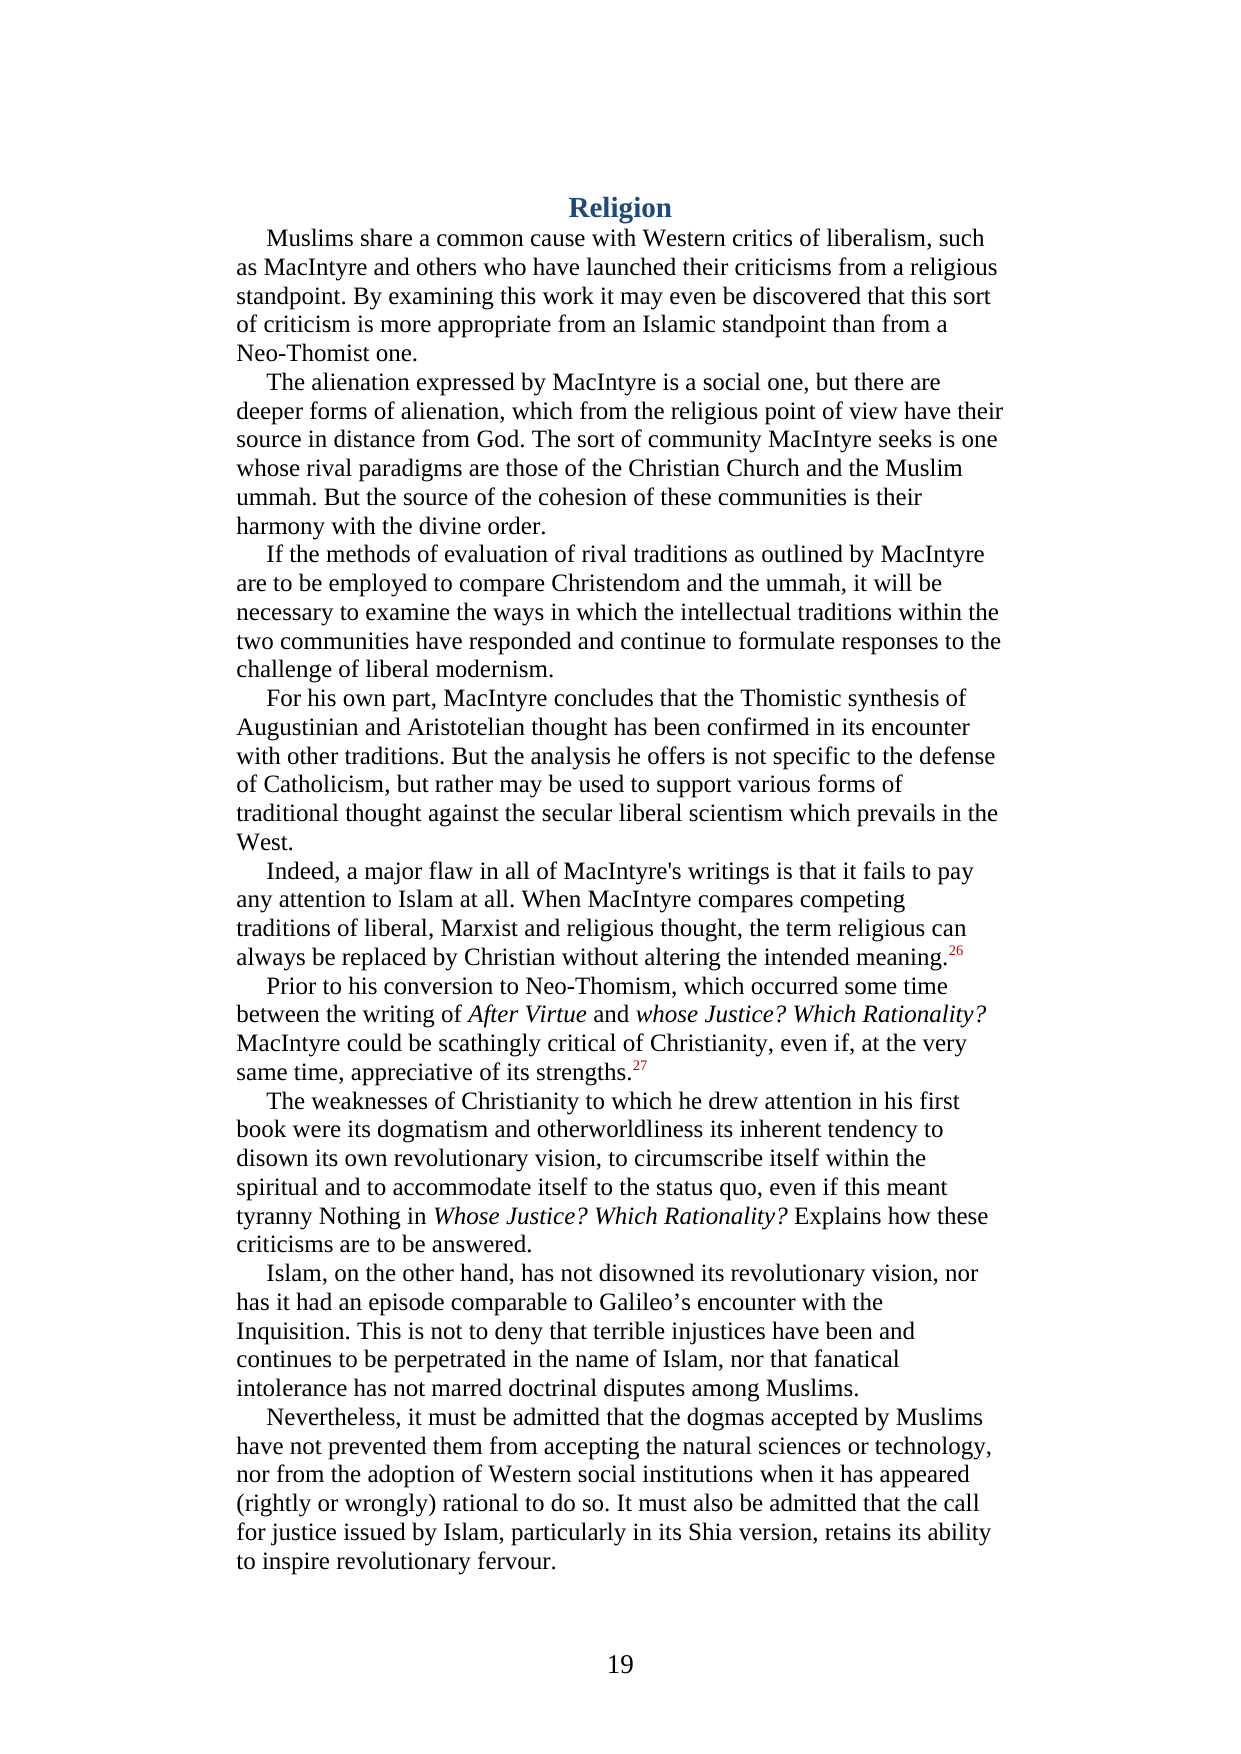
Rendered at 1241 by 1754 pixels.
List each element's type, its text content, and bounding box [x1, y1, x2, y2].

text Nevertheless, it must be admitted that the dogmas accepted by Muslims have not prevented them from accepting the natural sciences or technology, nor from the adoption of Western social institutions when it has appeared (rightly or wrongly) rational to do so. It must also be admitted that the call for justice issued by Islam, particularly in its Shia version, retains its ability to inspire revolutionary fervour. [236, 1402, 1004, 1574]
text The alienation expressed by MacIntyre is a social one, but there are deeper forms of alienation, which from the religious point of view have their source in distance from God. The sort of community MacIntyre seeks is one whose rival paradigms are those of the Christian Church and the Muslim ummah. But the source of the cohesion of these communities is their harmony with the divine order. [236, 367, 1004, 539]
text Indeed, a major flaw in all of MacIntyre's writings is that it fails to pay any attention to Islam at all. When MacIntyre compares competing traditions of liberal, Marxist and religious thought, the term religious can always be replaced by Christian without altering the intended meaning.26 [236, 856, 1004, 971]
text If the methods of evaluation of rival traditions as outlined by MacIntyre are to be employed to compare Christendom and the ummah, it will be necessary to examine the ways in which the intellectual traditions within the two communities have responded and continue to formulate responses to the challenge of liberal modernism. [236, 539, 1004, 683]
text Prior to his conversion to Neo-Thomism, which occurred some time between the writing of After Virtue and whose Justice? Which Rationality? MacIntyre could be scathingly critical of Christianity, even if, at the very same time, appreciative of its strengths.27 [236, 971, 1004, 1086]
text For his own part, MacIntyre concludes that the Thomistic synthesis of Augustinian and Aristotelian thought has been confirmed in its encounter with other traditions. But the analysis he offers is not specific to the defense of Catholicism, but rather may be used to support various forms of traditional thought against the secular liberal scientism which prevails in the West. [236, 683, 1004, 856]
subtitle Religion [236, 190, 1004, 223]
text The weaknesses of Christianity to which he drew attention in his first book were its dogmatism and otherworldliness its inherent tendency to disown its own revolutionary vision, to circumscribe itself within the spiritual and to accommodate itself to the status quo, even if this meant tyranny Nothing in Whose Justice? Which Rationality? Explains how these criticisms are to be answered. [236, 1086, 1004, 1258]
text Islam, on the other hand, has not disowned its revolutionary vision, nor has it had an episode comparable to Galileo’s encounter with the Inquisition. This is not to deny that terrible injustices have been and continues to be perpetrated in the name of Islam, nor that fanatical intolerance has not marred doctrinal disputes among Muslims. [236, 1258, 1004, 1402]
text Muslims share a common cause with Western critics of liberalism, such as MacIntyre and others who have launched their criticisms from a religious standpoint. By examining this work it may even be discovered that this sort of criticism is more appropriate from an Islamic standpoint than from a Neo-Thomist one. [236, 223, 1004, 367]
